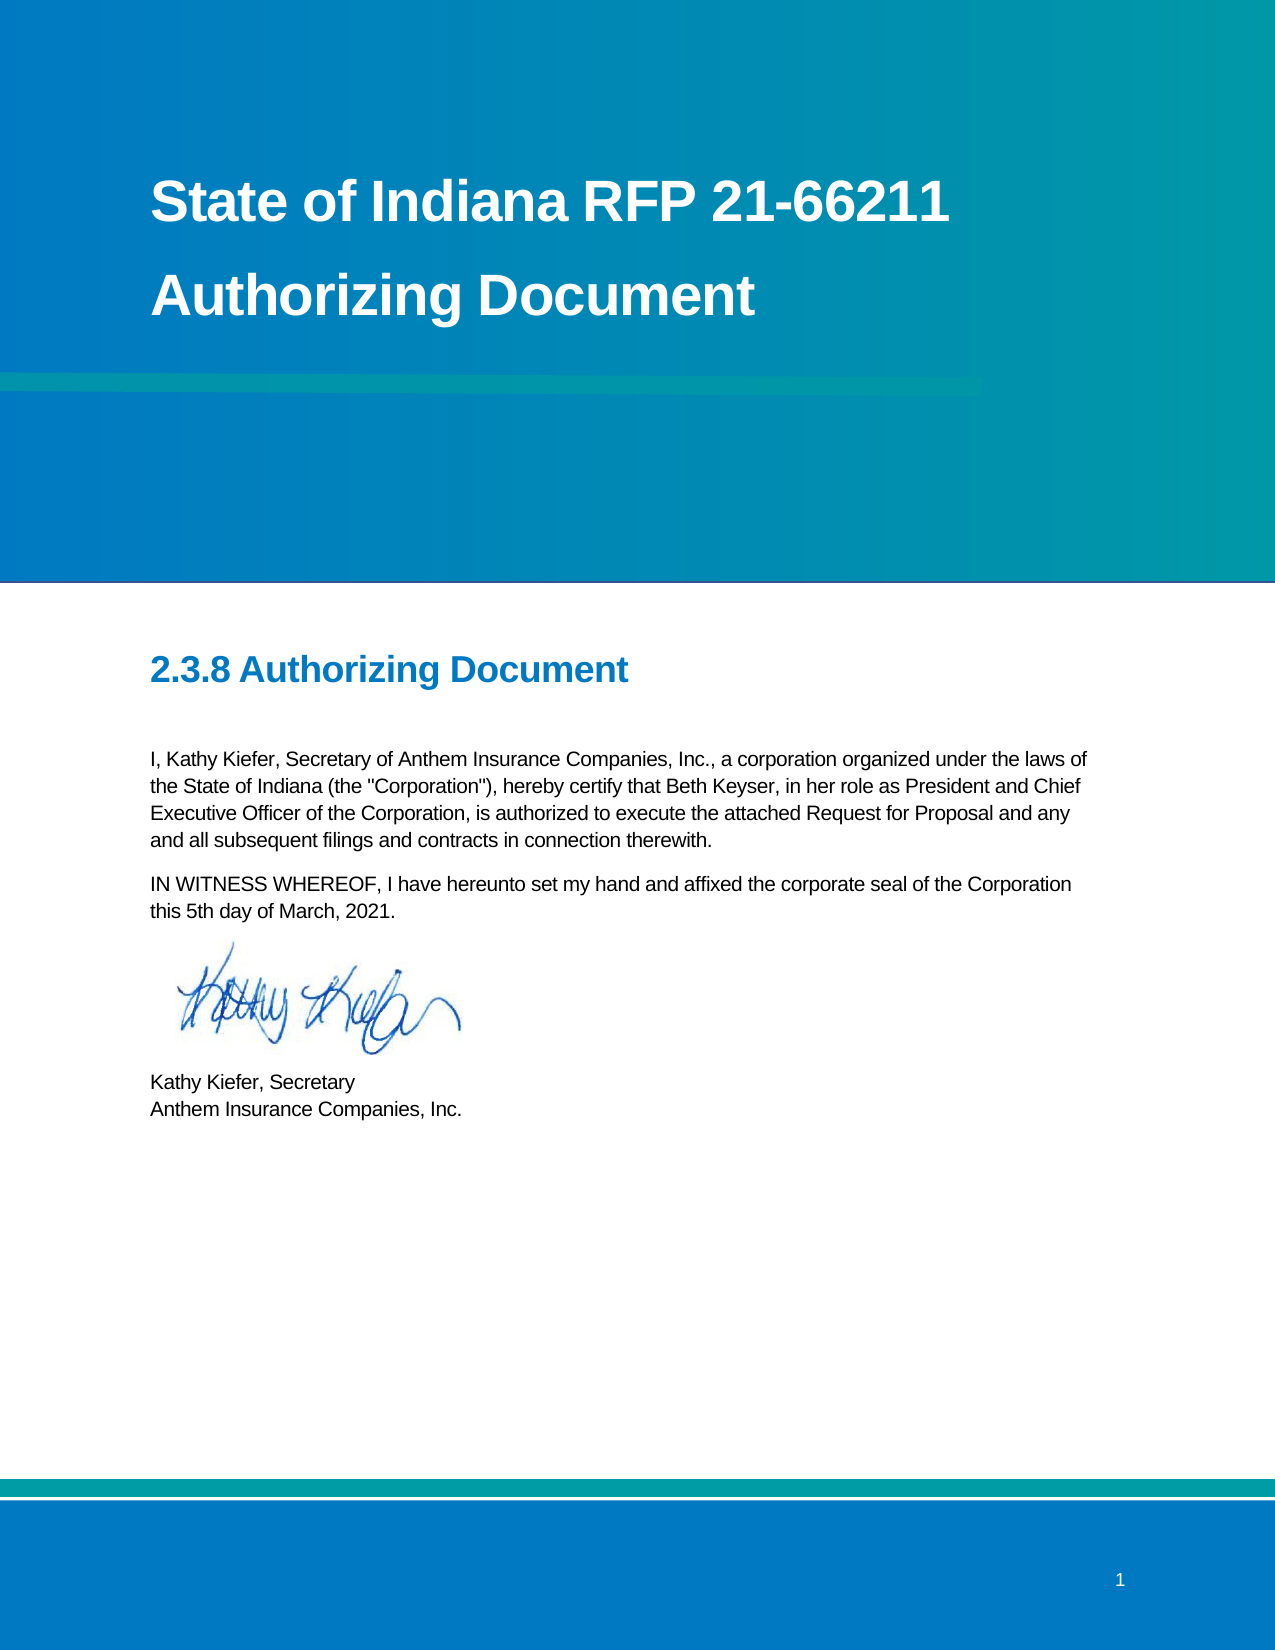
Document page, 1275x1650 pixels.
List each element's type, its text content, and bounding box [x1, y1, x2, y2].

subtitle 2.3.8 Authorizing Document [150, 653, 1087, 690]
text IN WITNESS WHEREOF, I have hereunto set my hand and affixed the corporate seal of the Corporation this 5th day of March, 2021. [150, 869, 1087, 923]
text Kathy Kiefer, Secretary Anthem Insurance Companies, Inc. [150, 1068, 1087, 1122]
text I, Kathy Kiefer, Secretary of Anthem Insurance Companies, Inc., a corporation organized under the laws of the State of Indiana (the "Corporation"), hereby certify that Beth Keyser, in her role as President and Chief Executive Officer of the Corporation, is authorized to execute the attached Request for Proposal and any and all subsequent filings and contracts in connection therewith. [150, 744, 1087, 853]
picture [175, 940, 463, 1055]
